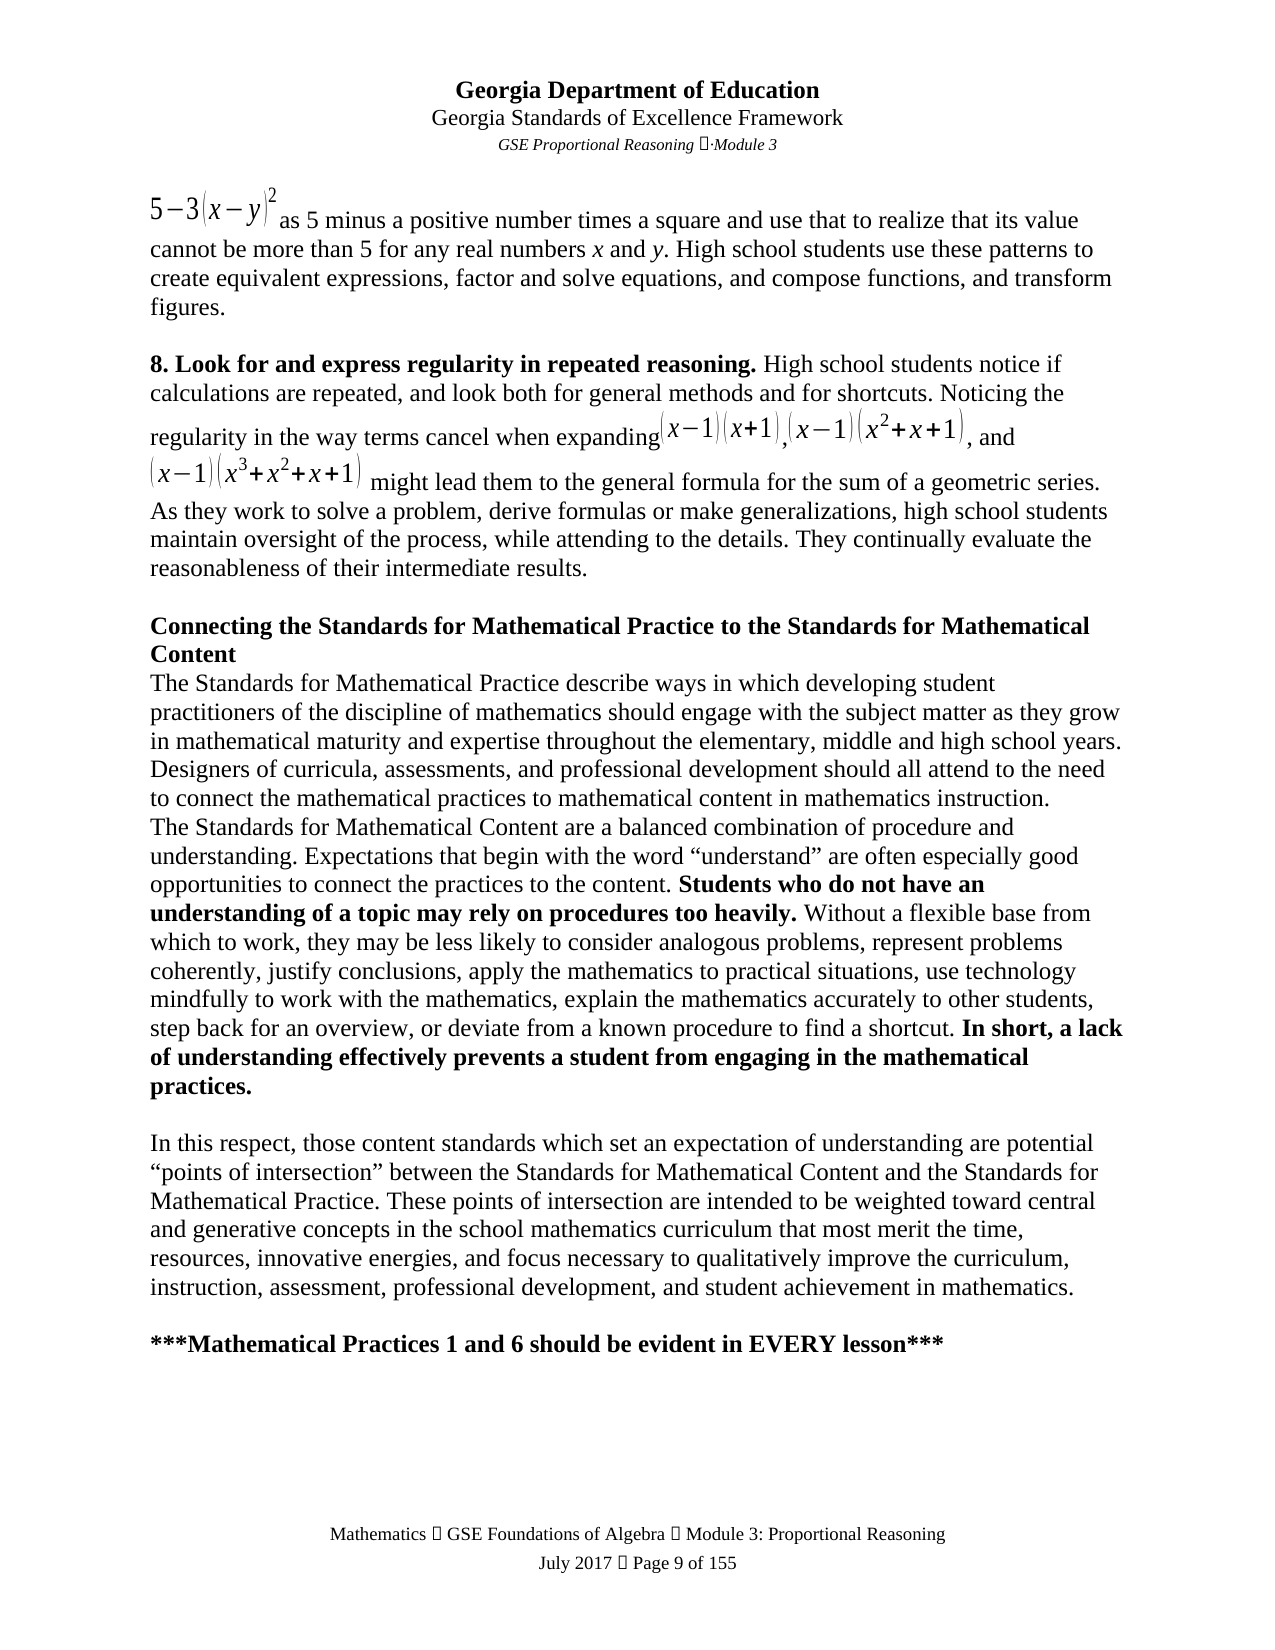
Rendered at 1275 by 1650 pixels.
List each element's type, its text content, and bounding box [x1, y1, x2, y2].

text The Standards for Mathematical Practice describe ways in which developing student practitioners of the discipline of mathematics should engage with the subject matter as they grow in mathematical maturity and expertise throughout the elementary, middle and high school years. Designers of curricula, assessments, and professional development should all attend to the need to connect the mathematical practices to mathematical content in mathematics instruction. [150, 668, 1125, 812]
text Connecting the Standards for Mathematical Practice to the Standards for Mathematical Content [150, 611, 1125, 668]
text In this respect, those content standards which set an expectation of understanding are potential “points of intersection” between the Standards for Mathematical Content and the Standards for Mathematical Practice. These points of intersection are intended to be weighted toward central and generative concepts in the school mathematics curriculum that most merit the time, resources, innovative energies, and focus necessary to qualitatively improve the curriculum, instruction, assessment, professional development, and student achievement in mathematics. [150, 1128, 1125, 1301]
text The Standards for Mathematical Content are a balanced combination of procedure and understanding. Expectations that begin with the word “understand” are often especially good opportunities to connect the practices to the content. Students who do not have an understanding of a topic may rely on procedures too heavily. Without a flexible base from which to work, they may be less likely to consider analogous problems, represent problems coherently, justify conclusions, apply the mathematics to practical situations, use technology mindfully to work with the mathematics, explain the mathematics accurately to other students, step back for an overview, or deviate from a known procedure to find a shortcut. In short, a lack of understanding effectively prevents a student from engaging in the mathematical practices. [150, 812, 1125, 1099]
text ***Mathematical Practices 1 and 6 should be evident in EVERY lesson*** [150, 1329, 1125, 1358]
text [150, 184, 1125, 320]
text 8. Look for and express regularity in repeated reasoning. High school students notice if calculations are repeated, and look both for general methods and for shortcuts. Noticing the regularity in the way terms cancel when expanding,, and might lead them to the general formula for the sum of a geometric series. As they work to solve a problem, derive formulas or make generalizations, high school students maintain oversight of the process, while attending to the details. They continually evaluate the reasonableness of their intermediate results. [150, 349, 1125, 582]
